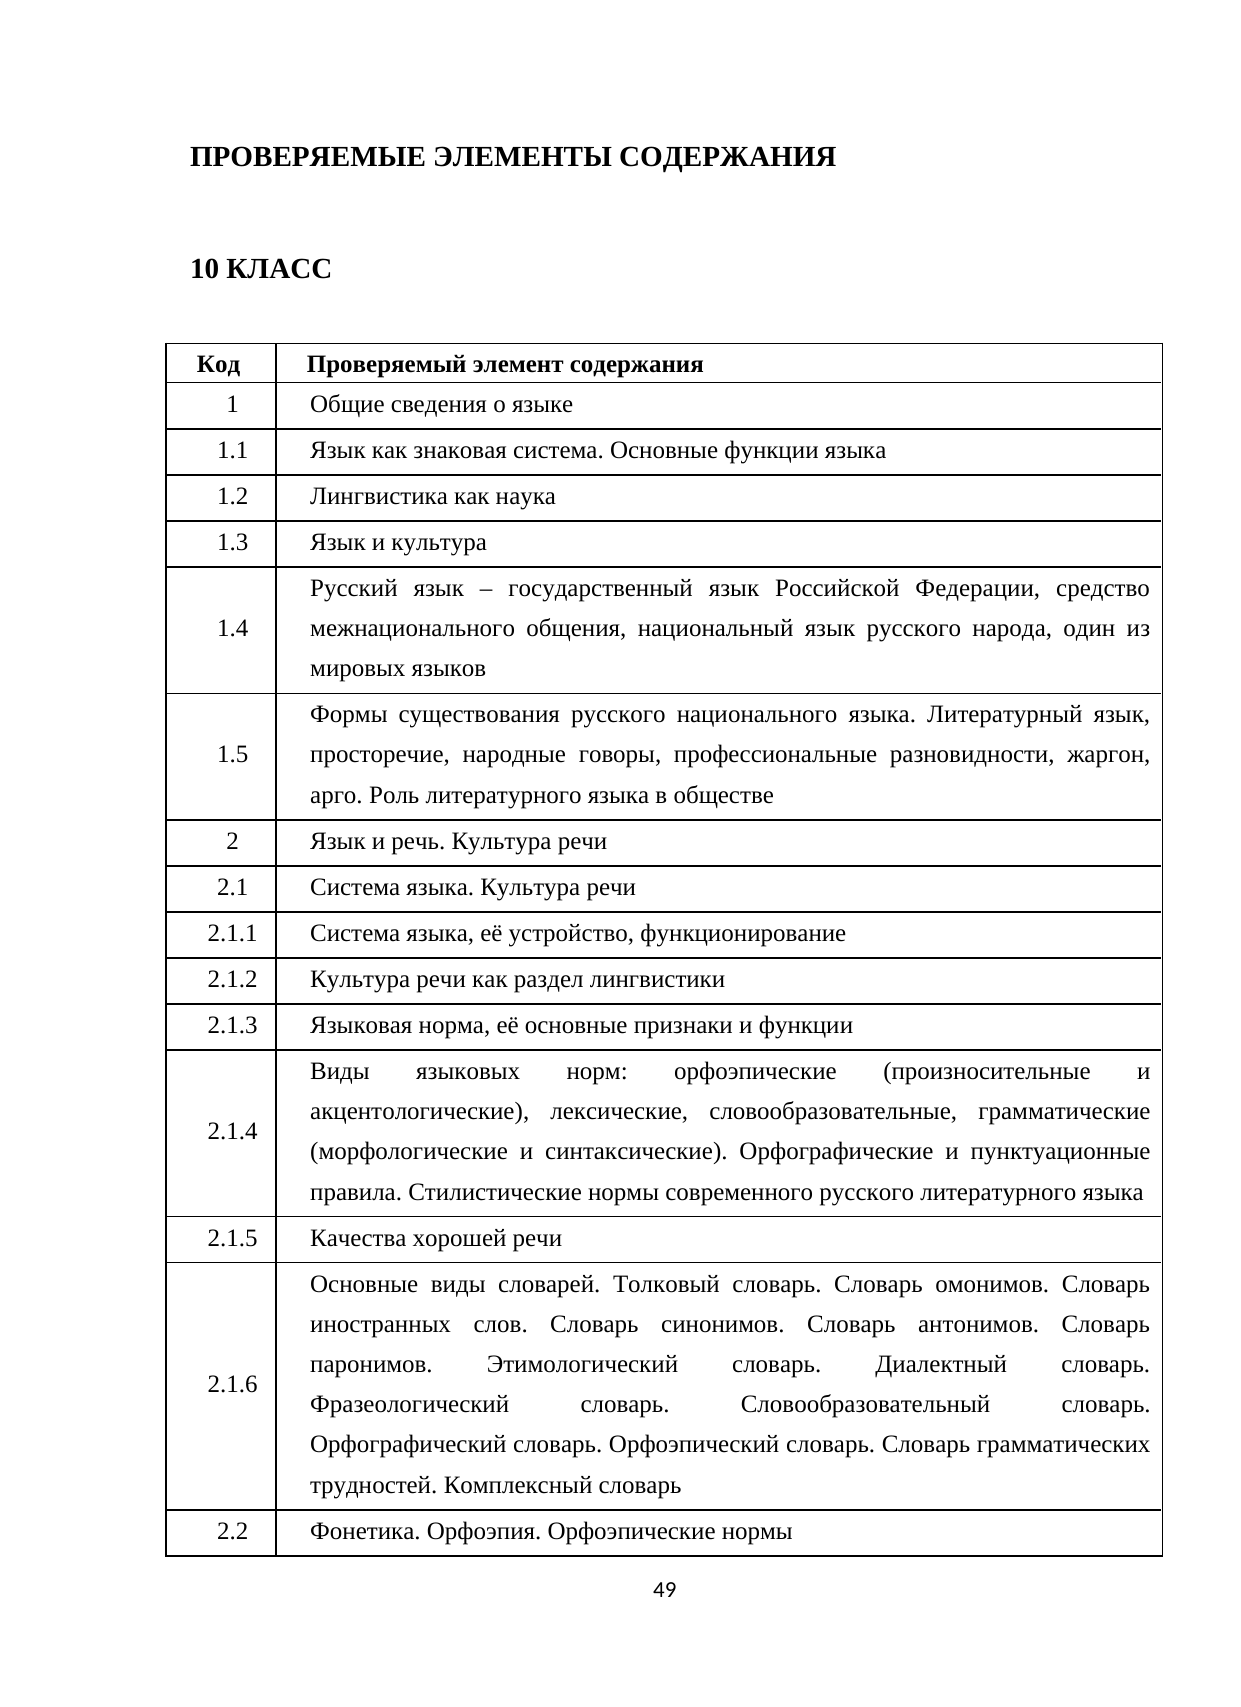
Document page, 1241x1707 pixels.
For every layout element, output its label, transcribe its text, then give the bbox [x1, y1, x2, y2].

table_cell Язык и культура [277, 520, 1162, 566]
table_cell Языковая норма, её основные признаки и функции [277, 1003, 1162, 1049]
table_cell 2.1.2 [167, 959, 275, 1003]
table_cell 1.3 [167, 522, 275, 566]
table_cell 2.2 [167, 1511, 275, 1555]
table_cell Язык и речь. Культура речи [277, 819, 1162, 865]
text 10 КЛАСС [190, 251, 1152, 284]
table_cell Русский язык – государственный язык Российской Федерации, средство межнационального общения, национальный язык русского народа, один из мировых языков [277, 566, 1162, 692]
table_cell 2.1.3 [167, 1005, 275, 1049]
table_cell 1.4 [167, 568, 275, 692]
table_header Проверяемый элемент содержания [277, 344, 1162, 382]
table_cell 1.5 [167, 694, 275, 819]
table_cell Система языка, её устройство, функционирование [277, 911, 1162, 957]
table_cell Общие сведения о языке [277, 382, 1162, 428]
table_cell Культура речи как раздел лингвистики [277, 957, 1162, 1003]
table_cell 1.1 [167, 430, 275, 474]
table_cell Фонетика. Орфоэпия. Орфоэпические нормы [277, 1509, 1162, 1555]
table_cell 2.1.1 [167, 913, 275, 957]
table_cell Виды языковых норм: орфоэпические (произносительные и акцентологические), лексические, словообразовательные, грамматические (морфологические и синтаксические). Орфографические и пунктуационные правила. Стилистические нормы современного русского литературного языка [277, 1049, 1162, 1216]
table_cell Система языка. Культура речи [277, 865, 1162, 911]
table_cell Лингвистика как наука [277, 474, 1162, 520]
table_cell 2 [167, 821, 275, 865]
table_cell Формы существования русского национального языка. Литературный язык, просторечие, народные говоры, профессиональные разновидности, жаргон, арго. Роль литературного языка в обществе [277, 693, 1162, 819]
table_cell 2.1.5 [167, 1217, 275, 1262]
text ПРОВЕРЯЕМЫЕ ЭЛЕМЕНТЫ СОДЕРЖАНИЯ [190, 139, 1152, 172]
table_cell Качества хорошей речи [277, 1216, 1162, 1262]
table_cell 1.2 [167, 476, 275, 520]
table_cell 1 [167, 383, 275, 428]
table_cell 2.1.4 [167, 1051, 275, 1216]
table_cell 2.1 [167, 867, 275, 911]
table_cell 2.1.6 [167, 1263, 275, 1509]
table_cell Основные виды словарей. Толковый словарь. Словарь омонимов. Словарь иностранных слов. Словарь синонимов. Словарь антонимов. Словарь паронимов. Этимологический словарь. Диалектный словарь. Фразеологический словарь. Словообразовательный словарь. Орфографический словарь. Орфоэпический словарь. Словарь грамматических трудностей. Комплексный словарь [277, 1262, 1162, 1509]
table_cell Язык как знаковая система. Основные функции языка [277, 428, 1162, 474]
table_header Код [167, 344, 275, 382]
